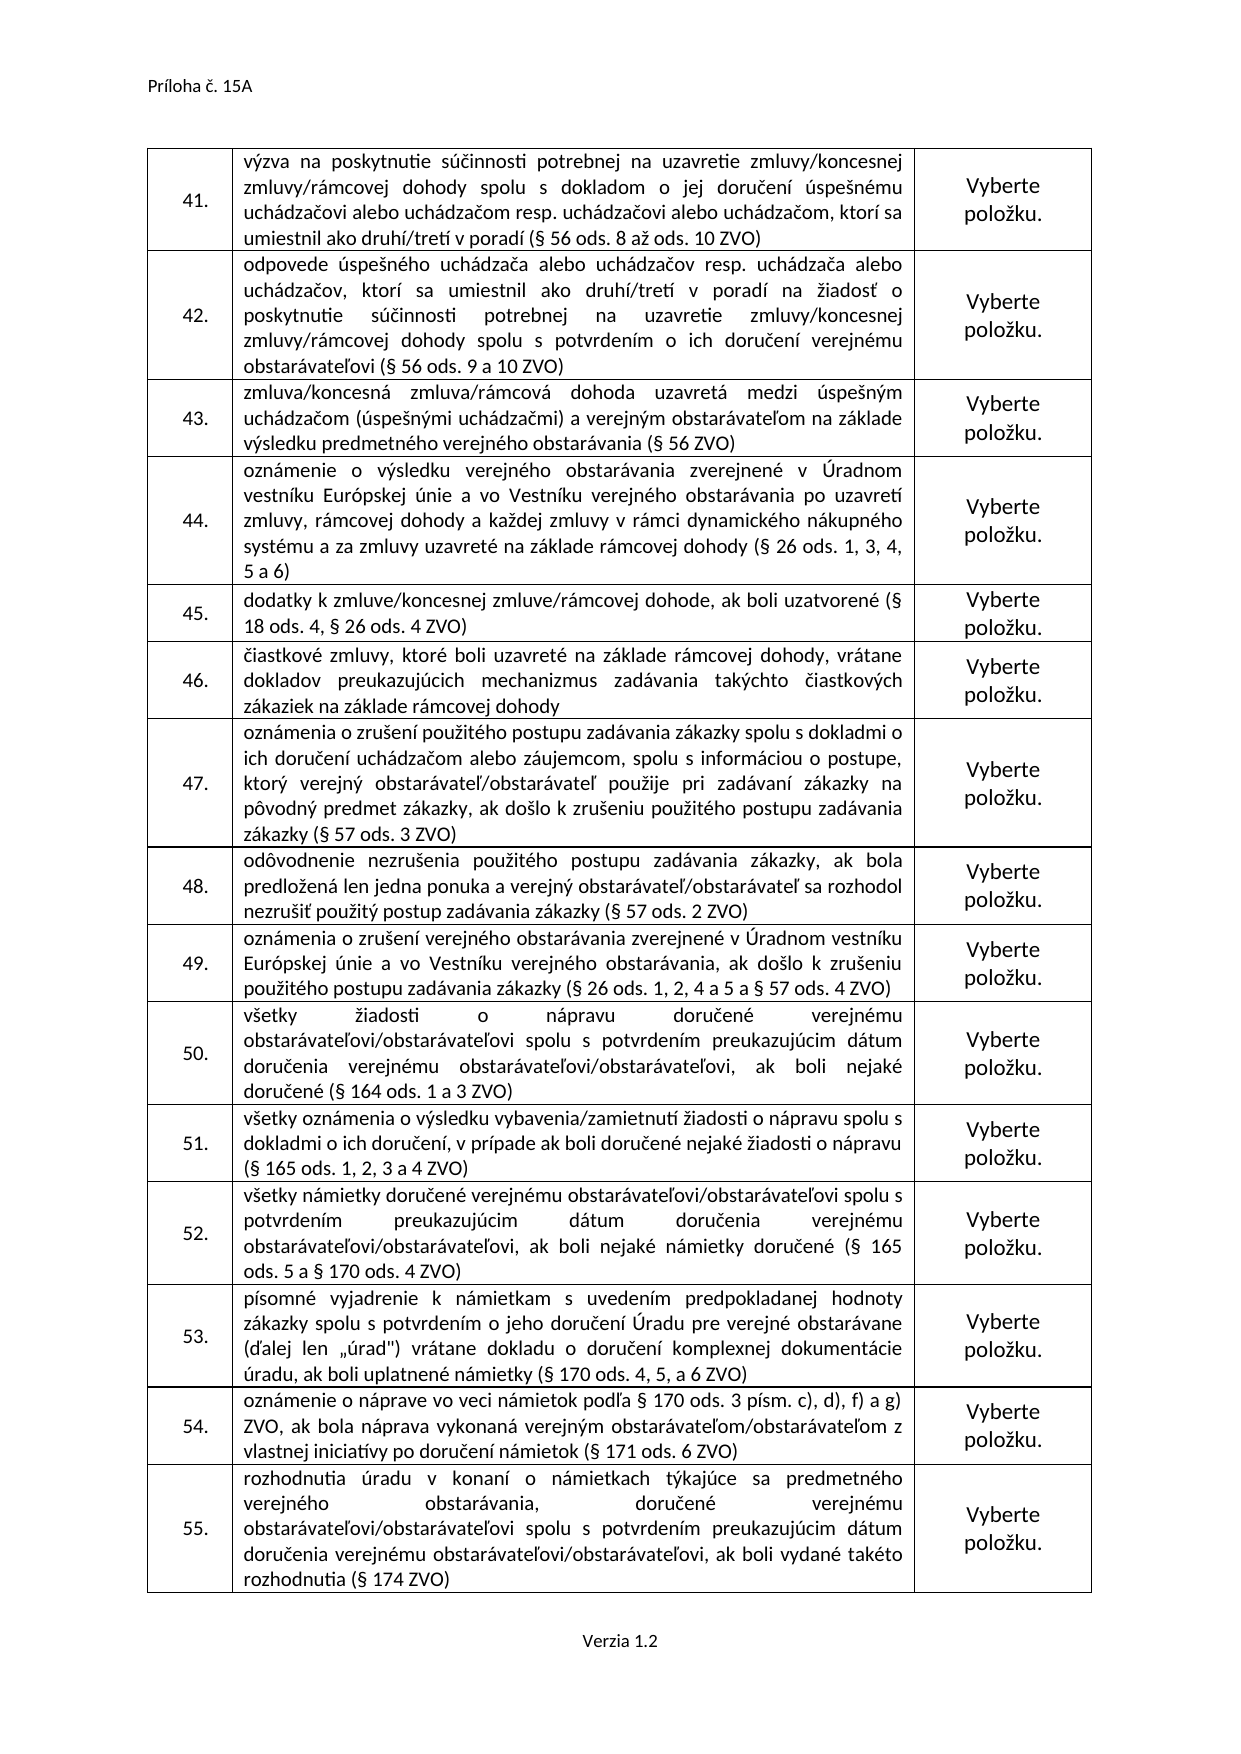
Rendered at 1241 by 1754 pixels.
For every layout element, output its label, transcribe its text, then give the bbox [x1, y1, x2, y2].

table_cell [148, 848, 232, 924]
table_cell [148, 925, 232, 1001]
table_cell oznámenia o zrušení verejného obstarávania zverejnené v Úradnom vestníku Európskej únie a vo Vestníku verejného obstarávania, ak došlo k zrušeniu použitého postupu zadávania zákazky (§ 26 ods. 1, 2, 4 a 5 a § 57 ods. 4 ZVO) [233, 925, 914, 1001]
table_cell písomné vyjadrenie k námietkam s uvedením predpokladanej hodnoty zákazky spolu s potvrdením o jeho doručení Úradu pre verejné obstarávane (ďalej len „úrad") vrátane dokladu o doručení komplexnej dokumentácie úradu, ak boli uplatnené námietky (§ 170 ods. 4, 5, a 6 ZVO) [233, 1285, 914, 1386]
table_cell odôvodnenie nezrušenia použitého postupu zadávania zákazky, ak bola predložená len jedna ponuka a verejný obstarávateľ/obstarávateľ sa rozhodol nezrušiť použitý postup zadávania zákazky (§ 57 ods. 2 ZVO) [233, 848, 914, 924]
table_cell rozhodnutia úradu v konaní o námietkach týkajúce sa predmetného verejného obstarávania, doručené verejnému obstarávateľovi/obstarávateľovi spolu s potvrdením preukazujúcim dátum doručenia verejnému obstarávateľovi/obstarávateľovi, ak boli vydané takéto rozhodnutia (§ 174 ZVO) [233, 1465, 914, 1592]
table_cell zmluva/koncesná zmluva/rámcová dohoda uzavretá medzi úspešným uchádzačom (úspešnými uchádzačmi) a verejným obstarávateľom na základe výsledku predmetného verejného obstarávania (§ 56 ZVO) [233, 380, 914, 456]
table_cell oznámenie o výsledku verejného obstarávania zverejnené v Úradnom vestníku Európskej únie a vo Vestníku verejného obstarávania po uzavretí zmluvy, rámcovej dohody a každej zmluvy v rámci dynamického nákupného systému a za zmluvy uzavreté na základe rámcovej dohody (§ 26 ods. 1, 3, 4, 5 a 6) [233, 457, 914, 584]
table_cell [148, 251, 232, 378]
table_cell [148, 1182, 232, 1284]
table_cell [148, 1285, 232, 1386]
table_cell dodatky k zmluve/koncesnej zmluve/rámcovej dohode, ak boli uzatvorené (§ 18 ods. 4, § 26 ods. 4 ZVO) [233, 585, 914, 641]
table_cell [148, 719, 232, 846]
table_cell [148, 1105, 232, 1181]
table_cell oznámenia o zrušení použitého postupu zadávania zákazky spolu s dokladmi o ich doručení uchádzačom alebo záujemcom, spolu s informáciou o postupe, ktorý verejný obstarávateľ/obstarávateľ použije pri zadávaní zákazky na pôvodný predmet zákazky, ak došlo k zrušeniu použitého postupu zadávania zákazky (§ 57 ods. 3 ZVO) [233, 719, 914, 846]
table_cell čiastkové zmluvy, ktoré boli uzavreté na základe rámcovej dohody, vrátane dokladov preukazujúcich mechanizmus zadávania takýchto čiastkových zákaziek na základe rámcovej dohody [233, 642, 914, 718]
table_cell všetky námietky doručené verejnému obstarávateľovi/obstarávateľovi spolu s potvrdením preukazujúcim dátum doručenia verejnému obstarávateľovi/obstarávateľovi, ak boli nejaké námietky doručené (§ 165 ods. 5 a § 170 ods. 4 ZVO) [233, 1182, 914, 1284]
table_cell všetky žiadosti o nápravu doručené verejnému obstarávateľovi/obstarávateľovi spolu s potvrdením preukazujúcim dátum doručenia verejnému obstarávateľovi/obstarávateľovi, ak boli nejaké doručené (§ 164 ods. 1 a 3 ZVO) [233, 1002, 914, 1104]
table_cell oznámenie o náprave vo veci námietok podľa § 170 ods. 3 písm. c), d), f) a g) ZVO, ak bola náprava vykonaná verejným obstarávateľom/obstarávateľom z vlastnej iniciatívy po doručení námietok (§ 171 ods. 6 ZVO) [233, 1388, 914, 1464]
table_cell odpovede úspešného uchádzača alebo uchádzačov resp. uchádzača alebo uchádzačov, ktorí sa umiestnil ako druhí/tretí v poradí na žiadosť o poskytnutie súčinnosti potrebnej na uzavretie zmluvy/koncesnej zmluvy/rámcovej dohody spolu s potvrdením o ich doručení verejnému obstarávateľovi (§ 56 ods. 9 a 10 ZVO) [233, 251, 914, 378]
table_cell [148, 585, 232, 641]
table_cell [148, 1465, 232, 1592]
table_cell [148, 642, 232, 718]
table_cell [148, 149, 232, 250]
table_cell [148, 457, 232, 584]
table_cell [148, 380, 232, 456]
table_cell všetky oznámenia o výsledku vybavenia/zamietnutí žiadosti o nápravu spolu s dokladmi o ich doručení, v prípade ak boli doručené nejaké žiadosti o nápravu (§ 165 ods. 1, 2, 3 a 4 ZVO) [233, 1105, 914, 1181]
table_cell výzva na poskytnutie súčinnosti potrebnej na uzavretie zmluvy/koncesnej zmluvy/rámcovej dohody spolu s dokladom o jej doručení úspešnému uchádzačovi alebo uchádzačom resp. uchádzačovi alebo uchádzačom, ktorí sa umiestnil ako druhí/tretí v poradí (§ 56 ods. 8 až ods. 10 ZVO) [233, 149, 914, 250]
table_cell [148, 1002, 232, 1104]
table_cell [148, 1388, 232, 1464]
